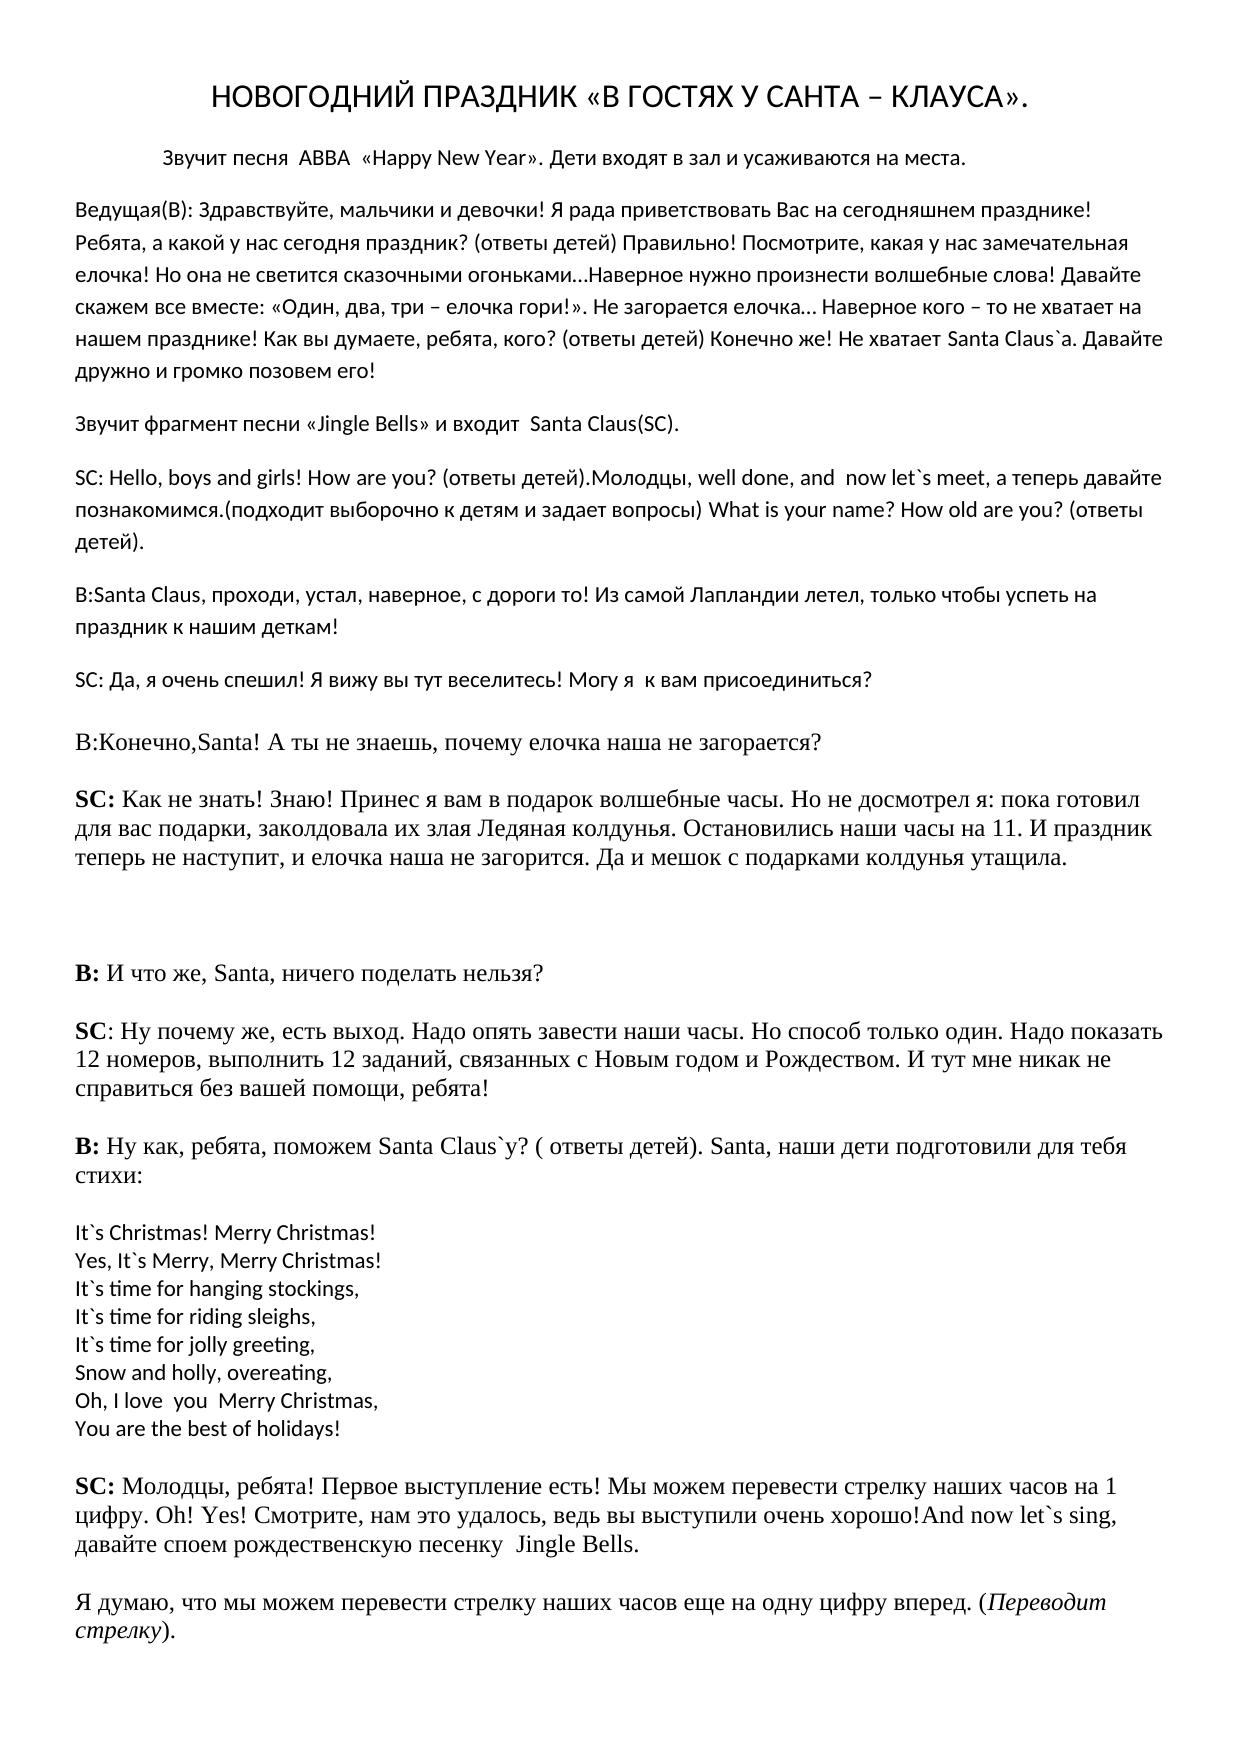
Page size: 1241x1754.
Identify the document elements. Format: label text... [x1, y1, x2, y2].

text Я думаю, что мы можем перевести стрелку наших часов еще на одну цифру вперед. (Переводит стрелку). [75, 1587, 1165, 1644]
text Yes, It`s Merry, Merry Christmas! [75, 1246, 1165, 1274]
text It`s time for jolly greeting, [75, 1330, 1165, 1358]
text SC: Hello, boys and girls! How are you? (ответы детей).Молодцы, well done, and now let`s meet, а теперь давайте познакомимся.(подходит выборочно к детям и задает вопросы) What is your name? How old are you? (ответы детей). [75, 463, 1165, 555]
text You are the best of holidays! [75, 1414, 1165, 1442]
text Ведущая(В): Здравствуйте, мальчики и девочки! Я рада приветствовать Вас на сегодняшнем празднике! Ребята, а какой у нас сегодня праздник? (ответы детей) Правильно! Посмотрите, какая у нас замечательная елочка! Но она не светится сказочными огоньками…Наверное нужно произнести волшебные слова! Давайте скажем все вместе: «Один, два, три – елочка гори!». Не загорается елочка… Наверное кого – то не хватает на нашем празднике! Как вы думаете, ребята, кого? (ответы детей) Конечно же! Не хватает Santa Claus`a. Давайте дружно и громко позовем его! [75, 196, 1165, 384]
text B: И что же, Santa, ничего поделать нельзя? [75, 958, 1165, 987]
text SC: Как не знать! Знаю! Принес я вам в подарок волшебные часы. Но не досмотрел я: пока готовил для вас подарки, заколдовала их злая Ледяная колдунья. Остановились наши часы на 11. И праздник теперь не наступит, и елочка наша не загорится. Да и мешок с подарками колдунья утащила. [75, 784, 1165, 871]
text Звучит песня ABBA «Happy New Year». Дети входят в зал и усаживаются на места. [75, 143, 1165, 171]
text SC: Ну почему же, есть выход. Надо опять завести наши часы. Но способ только один. Надо показать 12 номеров, выполнить 12 заданий, связанных с Новым годом и Рождеством. И тут мне никак не справиться без вашей помощи, ребята! [75, 1016, 1165, 1102]
text Oh, I love you Merry Christmas, [75, 1386, 1165, 1414]
text It`s time for riding sleighs, [75, 1302, 1165, 1330]
text B: Ну как, ребята, поможем Santa Claus`у? ( ответы детей). Santa, наши дети подготовили для тебя стихи: [75, 1131, 1165, 1189]
text SC: Да, я очень спешил! Я вижу вы тут веселитесь! Могу я к вам присоединиться? [75, 665, 1165, 693]
text В:Конечно,Santa! А ты не знаешь, почему елочка наша не загорается? [75, 727, 1165, 755]
text НОВОГОДНИЙ ПРАЗДНИК «В ГОСТЯХ У САНТА – КЛАУСА». [75, 75, 1165, 116]
text It`s Christmas! Merry Christmas! [75, 1218, 1165, 1246]
text SC: Молодцы, ребята! Первое выступление есть! Мы можем перевести стрелку наших часов на 1 цифру. Oh! Yes! Смотрите, нам это удалось, ведь вы выступили очень хорошо!And now let`s sing, давайте споем рождественскую песенку Jingle Bells. [75, 1471, 1165, 1557]
text В:Santa Claus, проходи, устал, наверное, с дороги то! Из самой Лапландии летел, только чтобы успеть на праздник к нашим деткам! [75, 580, 1165, 640]
text Snow and holly, overeating, [75, 1358, 1165, 1386]
text It`s time for hanging stockings, [75, 1274, 1165, 1302]
text Звучит фрагмент песни «Jingle Bells» и входит Santa Claus(SC). [75, 409, 1165, 438]
